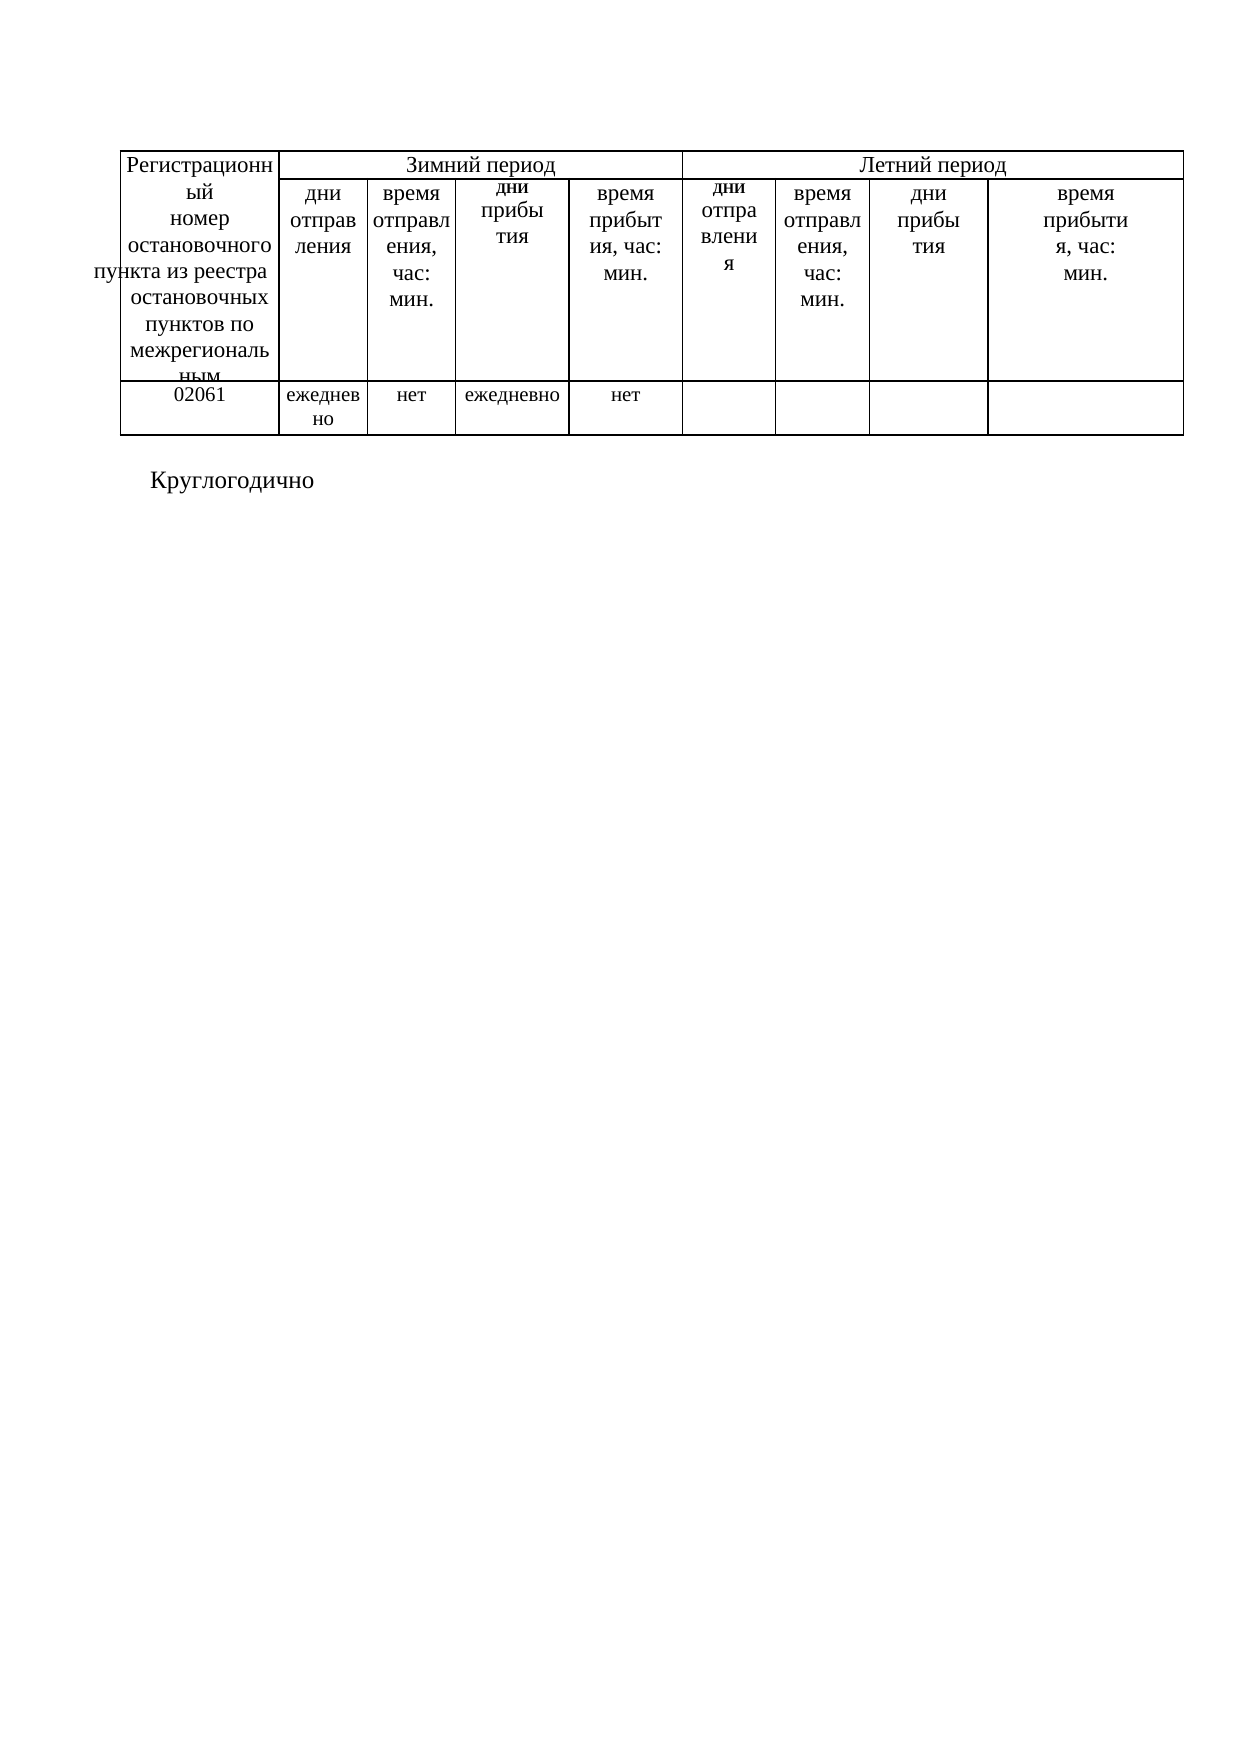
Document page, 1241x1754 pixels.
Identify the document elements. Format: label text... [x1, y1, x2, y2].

table_cell ежедневно [280, 382, 367, 434]
table_cell ежедневно [456, 382, 568, 434]
table_cell [870, 382, 987, 434]
table_cell время прибыт ия, час: мин. [570, 180, 682, 380]
table_cell дни отправ ления [280, 180, 367, 380]
table_cell ДНИ прибы тия [456, 180, 568, 380]
table_cell ДНИ отпра влени я [683, 180, 775, 380]
table_cell время отправл ения, час: мин. [368, 180, 455, 380]
table_cell нет [368, 382, 455, 434]
table_cell [776, 382, 869, 434]
table_header Зимний период [280, 152, 682, 178]
table_cell 02061 [121, 382, 278, 434]
table_cell [989, 382, 1183, 434]
table_cell время отправл ения, час: мин. [776, 180, 869, 380]
table_cell дни прибы тия [870, 180, 987, 380]
table_cell нет [570, 382, 682, 434]
table_header Летний период [683, 152, 1183, 178]
table_cell [683, 382, 775, 434]
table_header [121, 152, 278, 380]
text Круглогодично [150, 465, 1090, 493]
table_cell время прибыти я, час: мин. [989, 180, 1183, 380]
